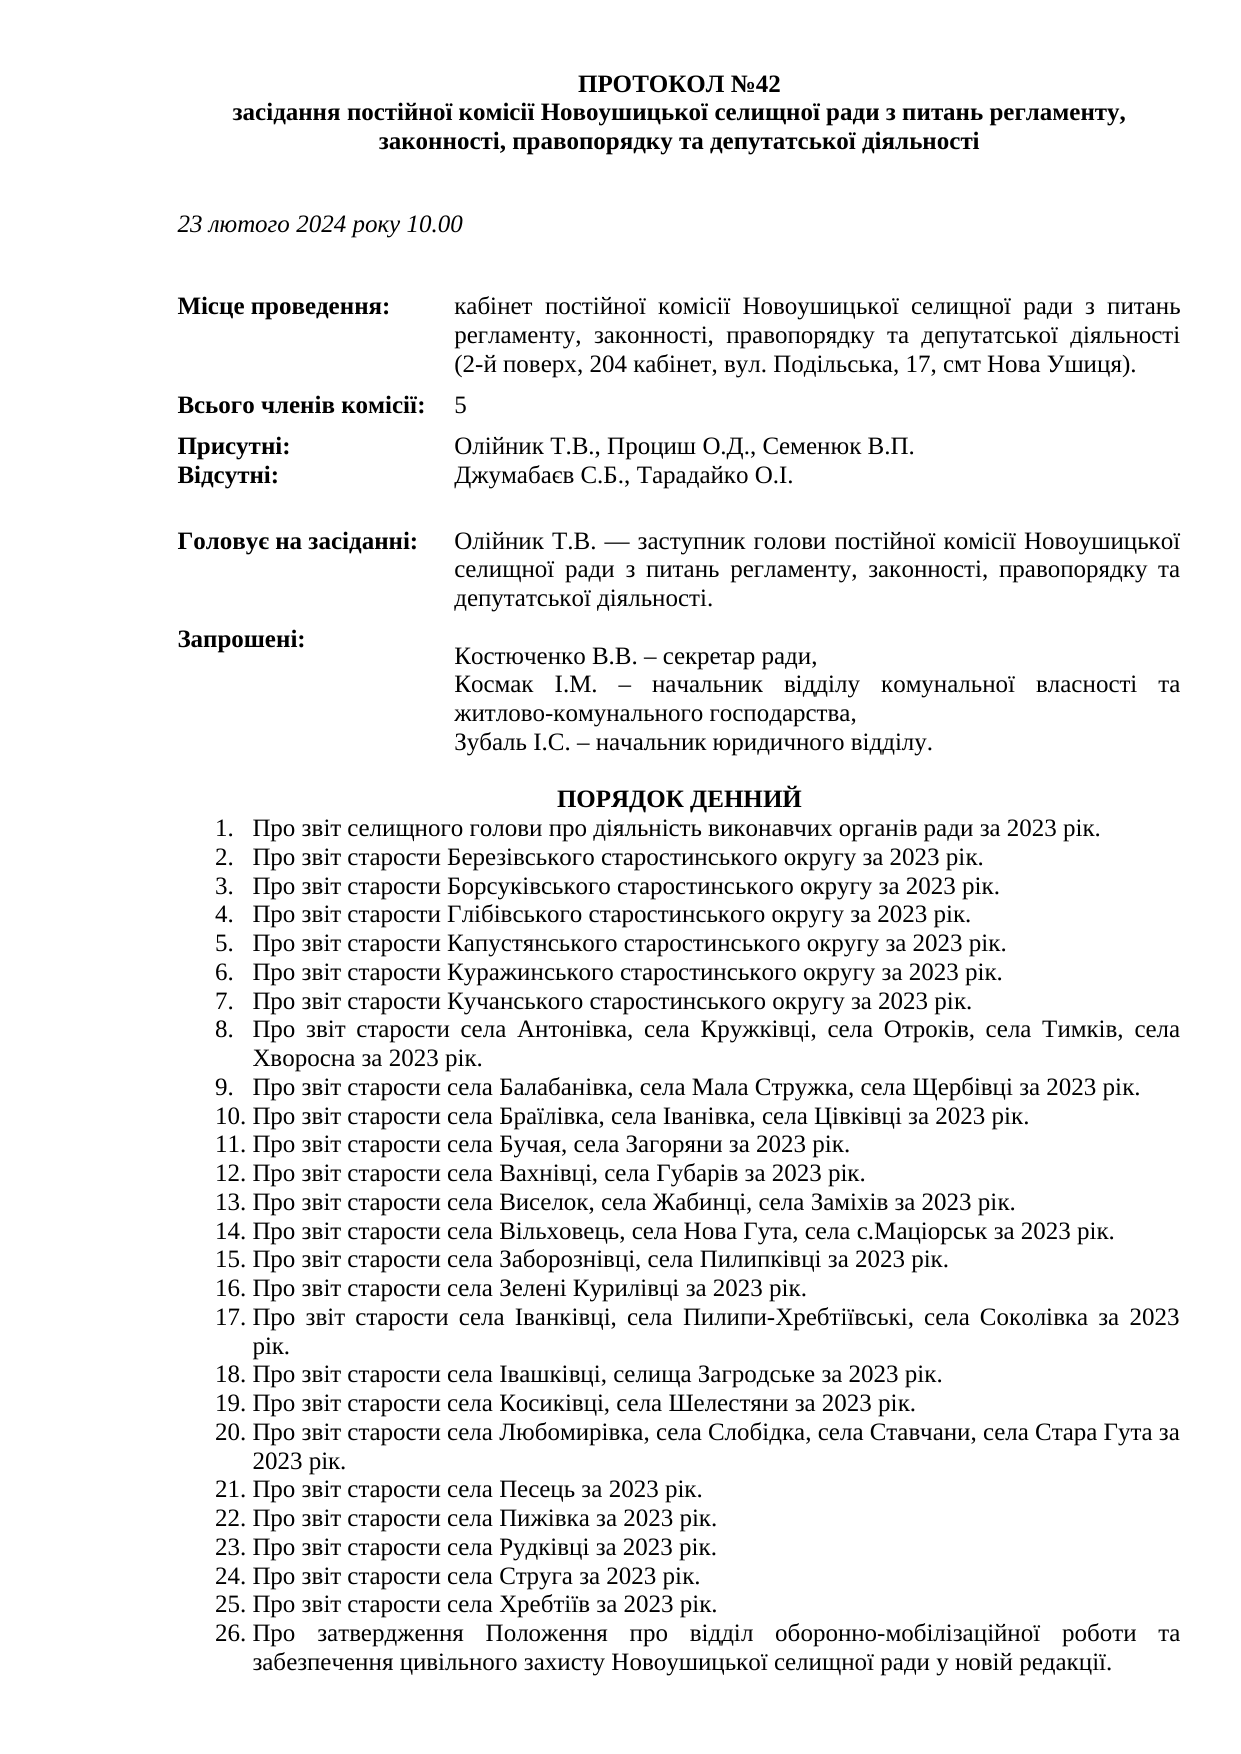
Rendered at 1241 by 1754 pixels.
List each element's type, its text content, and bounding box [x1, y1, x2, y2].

table_cell Присутні: Відсутні: [166, 419, 443, 513]
list Про звіт старости села Антонівка, села Кружківці, села Отроків, села Тимків, села Хворосна за 2023 рік. [215, 1014, 1181, 1072]
list Про звіт старости Капустянського старостинського округу за 2023 рік. [215, 928, 1181, 957]
list Про звіт старости села Бучая, села Загоряни за 2023 рік. [215, 1129, 1181, 1158]
list Про звіт старости Куражинського старостинського округу за 2023 рік. [215, 957, 1181, 986]
list Про звіт селищного голови про діяльність виконавчих органів ради за 2023 рік. [215, 813, 1181, 842]
table_header Місце проведення: [166, 279, 443, 377]
list Про звіт старости села Вахнівці, села Губарів за 2023 рік. [215, 1158, 1181, 1187]
list Про звіт старости села Рудківці за 2023 рік. [215, 1532, 1181, 1561]
table_cell Костюченко В.В. – секретар ради, Космак І.М. – начальник відділу комунальної власності та житлово-комунального господарства, Зубаль І.С. – начальник юридичного відділу. [443, 612, 1192, 784]
table_cell 5 [443, 378, 1192, 419]
list Про затвердження Положення про відділ оборонно-мобілізаційної роботи та забезпечення цивільного захисту Новоушицької селищної ради у новій редакції. [215, 1618, 1181, 1676]
text 23 лютого 2024 року 10.00 [177, 209, 1181, 237]
list Про звіт старости села Іванківці, села Пилипи-Хребтіївські, села Соколівка за 2023 рік. [215, 1302, 1181, 1359]
list Про звіт старости Борсуківського старостинського округу за 2023 рік. [215, 871, 1181, 899]
list Про звіт старости села Пижівка за 2023 рік. [215, 1503, 1181, 1532]
list Про звіт старости Глібівського старостинського округу за 2023 рік. [215, 899, 1181, 928]
list Про звіт старости села Балабанівка, села Мала Стружка, села Щербівці за 2023 рік. [215, 1072, 1181, 1101]
table_cell Головує на засіданні: [166, 513, 443, 612]
list Про звіт старости Березівського старостинського округу за 2023 рік. [215, 842, 1181, 871]
table_cell Запрошені: [166, 612, 443, 784]
list Про звіт старости села Браїлівка, села Іванівка, села Цівківці за 2023 рік. [215, 1101, 1181, 1129]
table_header кабінет постійної комісії Новоушицької селищної ради з питань регламенту, законності, правопорядку та депутатської діяльності (2-й поверх, 204 кабінет, вул. Подільська, 17, смт Нова Ушиця). [443, 279, 1192, 377]
list Про звіт старости села Хребтіїв за 2023 рік. [215, 1589, 1181, 1618]
list Про звіт старости села Любомирівка, села Слобідка, села Ставчани, села Стара Гута за 2023 рік. [215, 1417, 1181, 1474]
table_cell Всього членів комісії: [166, 378, 443, 419]
list Про звіт старости села Струга за 2023 рік. [215, 1561, 1181, 1589]
list Про звіт старости села Песець за 2023 рік. [215, 1474, 1181, 1503]
list Про звіт старости села Івашківці, селища Загродське за 2023 рік. [215, 1359, 1181, 1388]
list Про звіт старости Кучанського старостинського округу за 2023 рік. [215, 986, 1181, 1014]
text ПОРЯДОК ДЕННИЙ [177, 784, 1181, 813]
text ПРОТОКОЛ №42 засідання постійної комісії Новоушицької селищної ради з питань регламенту, законності, правопорядку та депутатської діяльності [177, 69, 1181, 155]
table_cell Олійник Т.В., Проциш О.Д., Семенюк В.П. Джумабаєв С.Б., Тарадайко О.І. [443, 419, 1192, 513]
list Про звіт старости села Виселок, села Жабинці, села Заміхів за 2023 рік. [215, 1187, 1181, 1216]
list Про звіт старости села Вільховець, села Нова Гута, села с.Маціорськ за 2023 рік. [215, 1216, 1181, 1244]
list Про звіт старости села Косиківці, села Шелестяни за 2023 рік. [215, 1388, 1181, 1417]
table_cell Олійник Т.В. — заступник голови постійної комісії Новоушицької селищної ради з питань регламенту, законності, правопорядку та депутатської діяльності. [443, 513, 1192, 612]
list Про звіт старости села Зелені Курилівці за 2023 рік. [215, 1273, 1181, 1302]
list Про звіт старости села Заборознівці, села Пилипківці за 2023 рік. [215, 1244, 1181, 1273]
